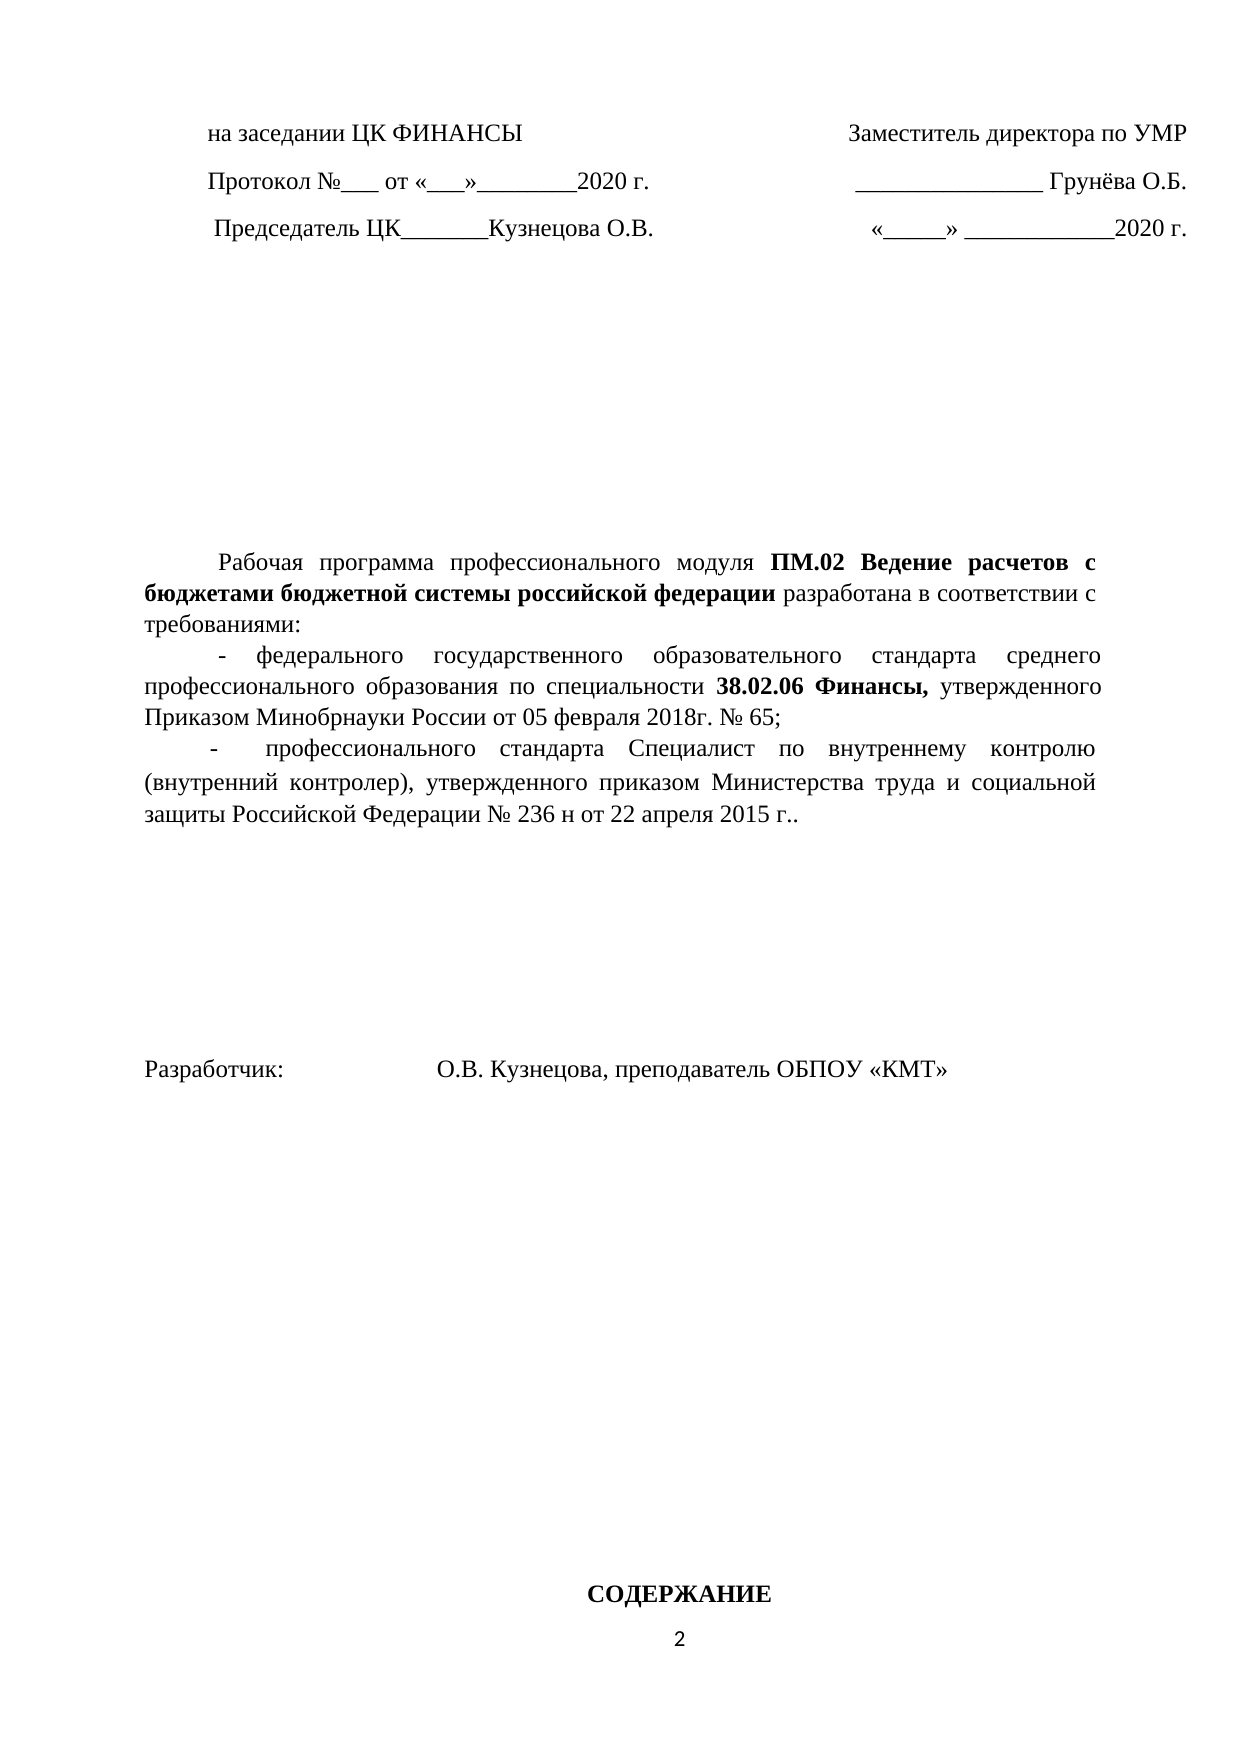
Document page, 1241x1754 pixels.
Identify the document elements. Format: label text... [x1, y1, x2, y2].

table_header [196, 118, 683, 261]
text СОДЕРЖАНИЕ [177, 1579, 1181, 1608]
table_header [683, 118, 1198, 261]
table_cell Рабочая программа профессионального модуля ПМ.02 Ведение расчетов с бюджетами бюджетной системы российской федерации разработана в соответствии с требованиями: - федерального государственного образовательного стандарта среднего профессионального образования по специальности 38.02.06 Финансы, утвержденного Приказом Минобрнауки России от 05 февраля 2018г. № 65; - профессионального стандарта Специалист по внутреннему контролю (внутренний контролер), утвержденного приказом Министерства труда и социальной защиты Российской Федерации № 236 н от 22 апреля 2015 г.. Разработчик: О.В. Кузнецова, преподаватель ОБПОУ «КМТ» [133, 261, 1107, 1150]
